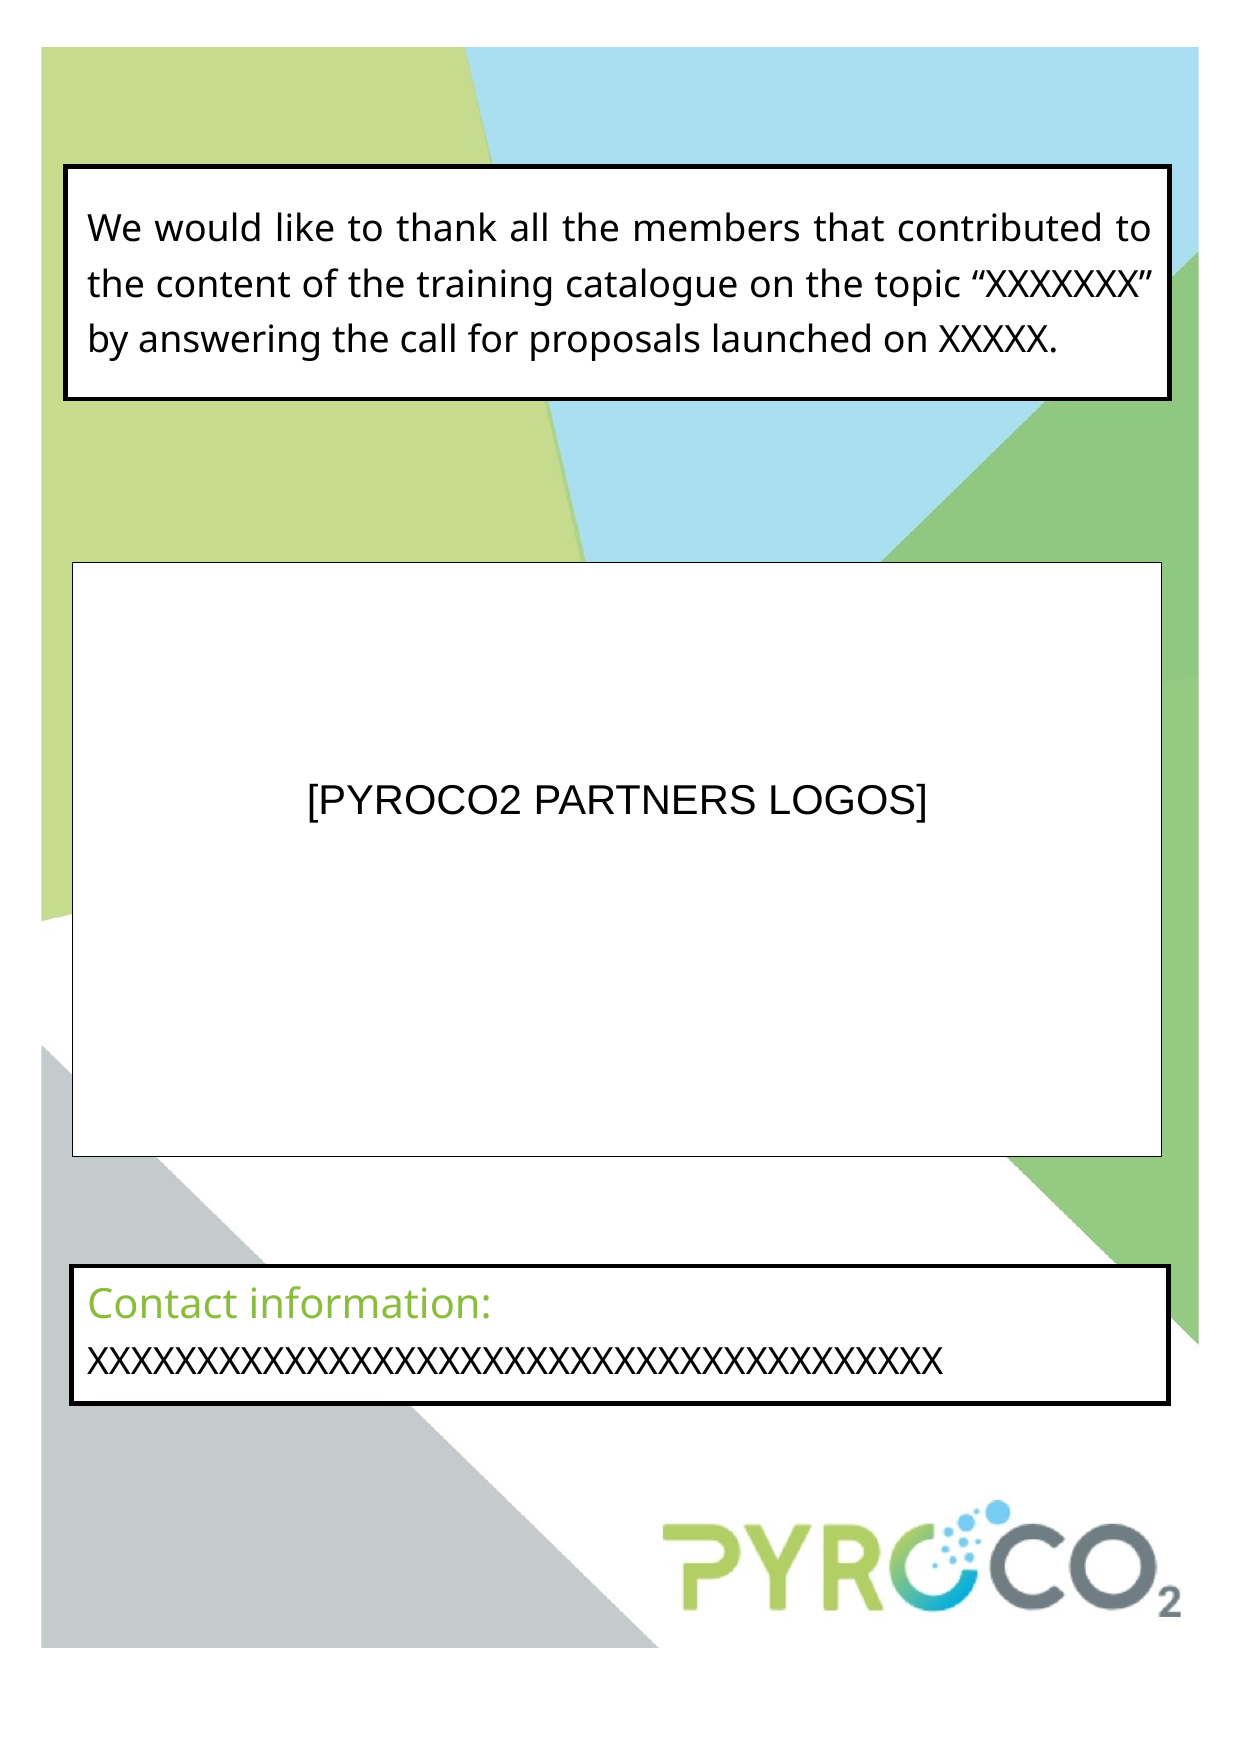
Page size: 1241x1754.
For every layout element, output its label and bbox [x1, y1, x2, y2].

picture [41, 47, 1199, 1648]
